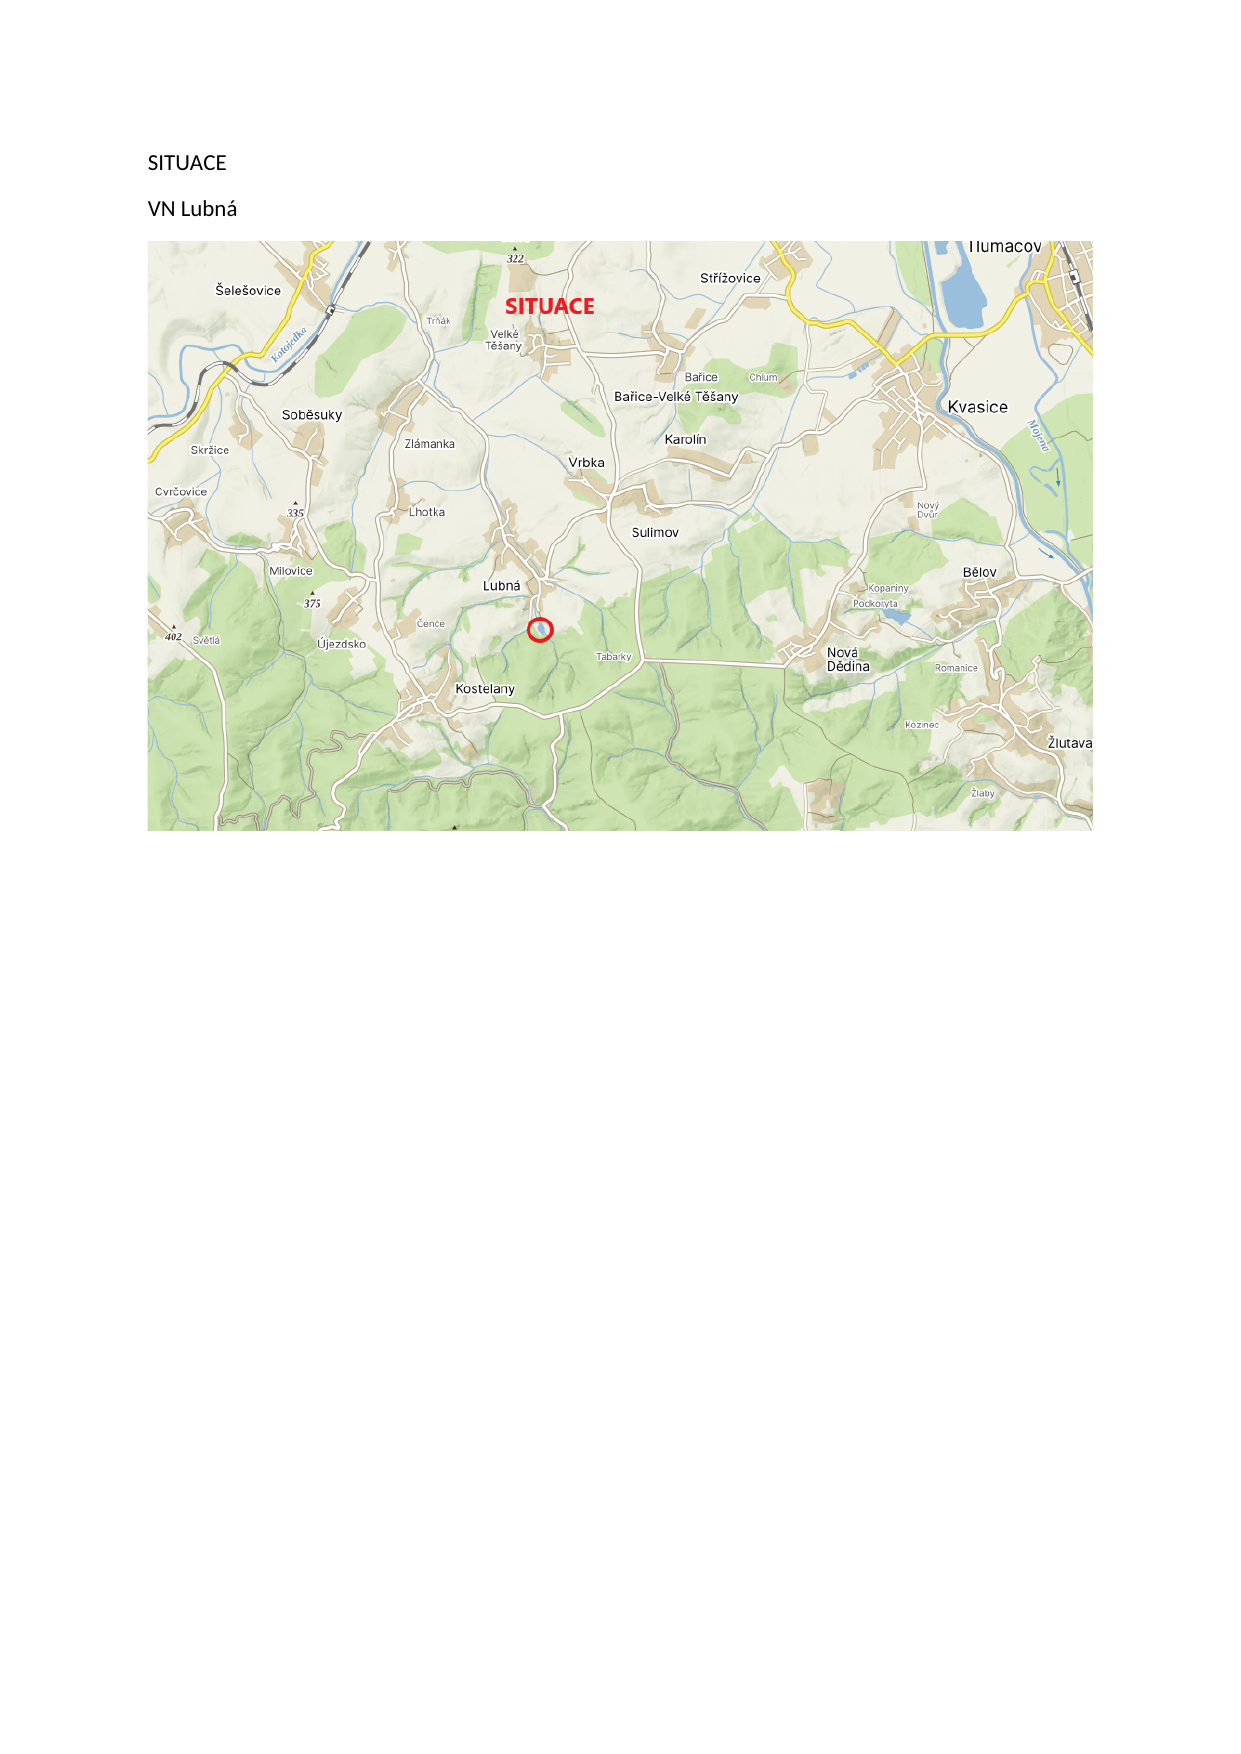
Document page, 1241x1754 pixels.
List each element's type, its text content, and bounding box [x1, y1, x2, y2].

picture [147, 241, 1093, 831]
text VN Lubná [148, 194, 1093, 222]
text SITUACE [148, 148, 1093, 176]
